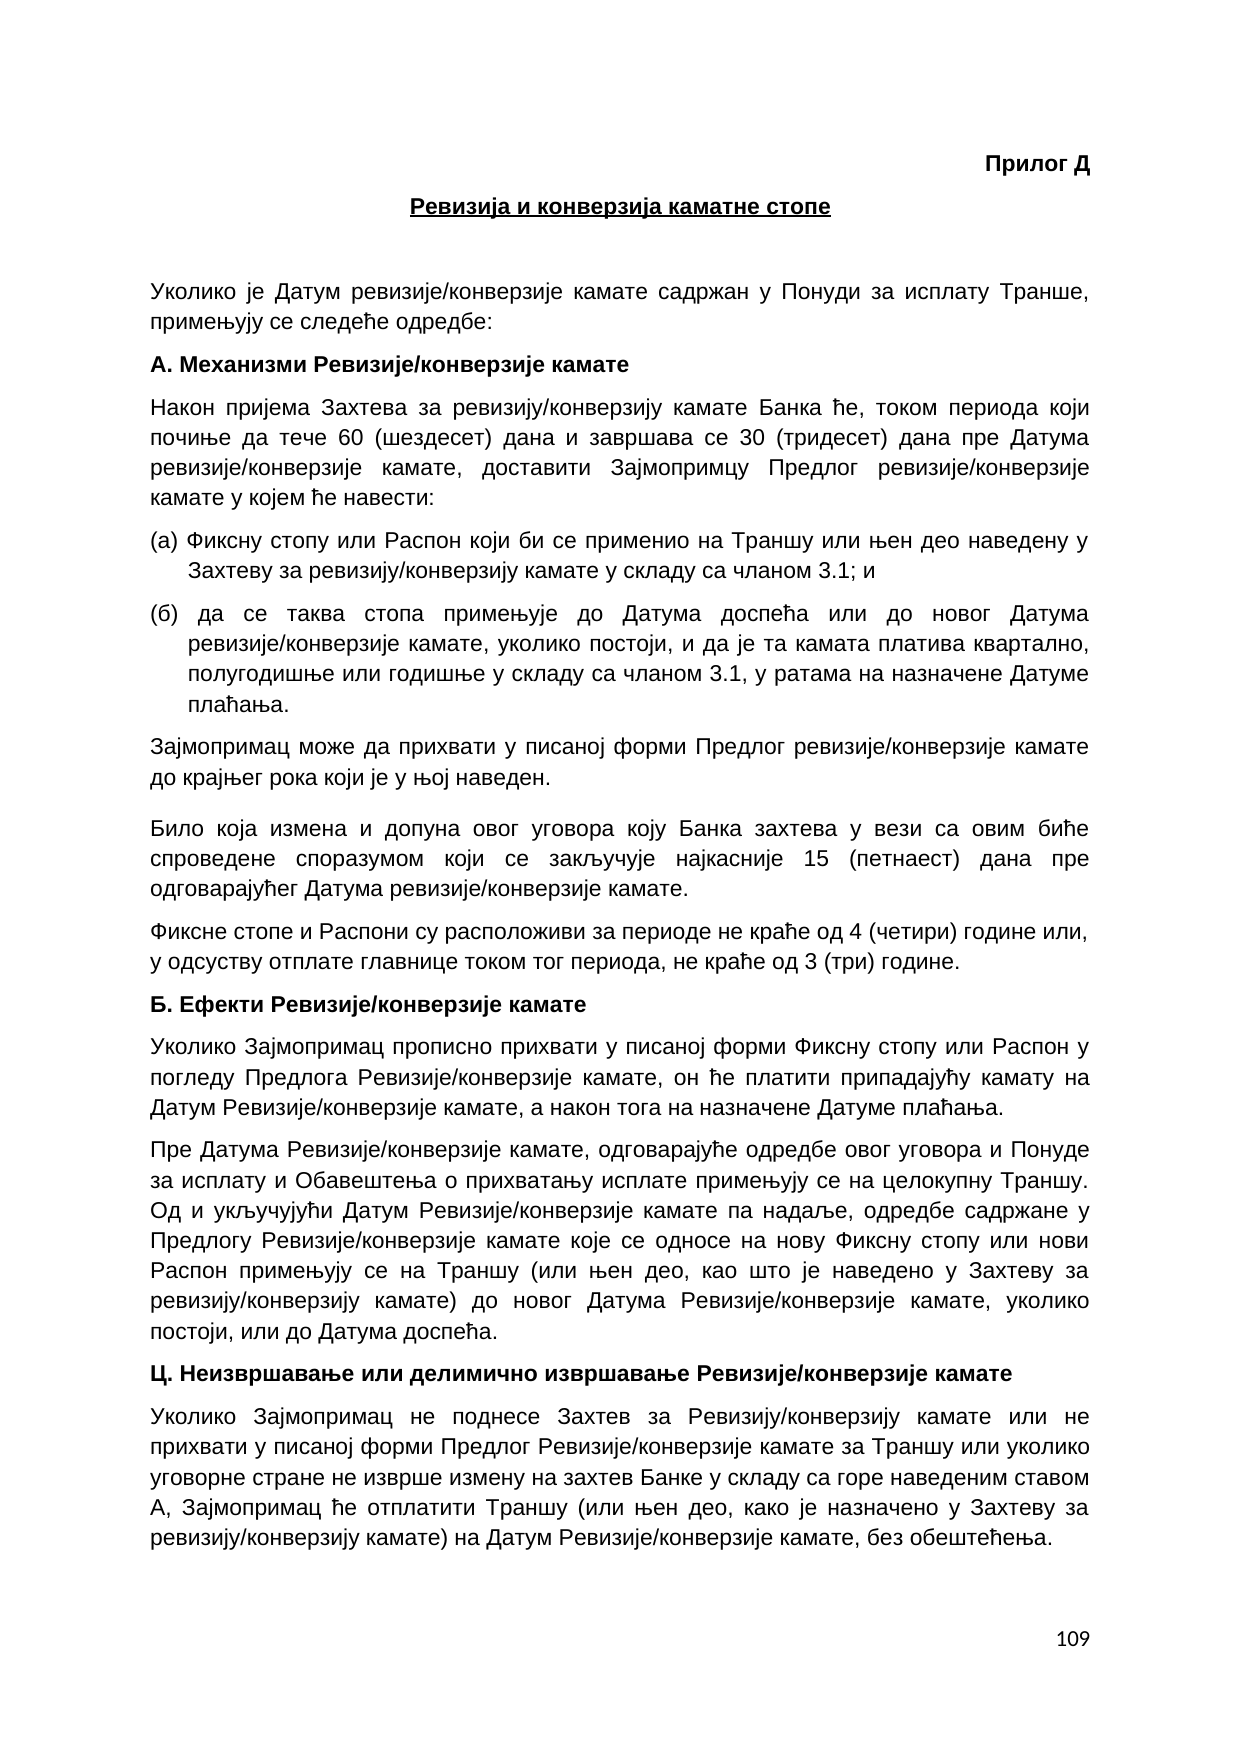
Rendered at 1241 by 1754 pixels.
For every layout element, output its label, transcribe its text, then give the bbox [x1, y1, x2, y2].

text А. Механизми Ревизије/конверзије камате [150, 351, 1090, 377]
text (а) Фиксну стопу или Распон који би се применио на Траншу или њен део наведену у Захтеву за ревизију/конверзију камате у складу са чланом 3.1; и [150, 527, 1090, 584]
text (б) да се таква стопа примењује до Датума доспећа или до новог Датума ревизије/конверзије камате, уколико постоји, и да је та камата платива квартално, полугодишње или годишње у складу са чланом 3.1, у ратама на назначене Датуме плаћања. [150, 600, 1090, 717]
text Фиксне стопе и Распони су расположиви за периоде не краће од 4 (четири) године или, у одсуству отплате главнице током тог периода, не краће од 3 (три) године. [150, 918, 1090, 974]
text Уколико Зајмопримац не поднесе Захтев за Ревизију/конверзију камате или не прихвати у писаној форми Предлог Ревизије/конверзије камате за Траншу или уколико уговорне стране не изврше измену на захтев Банке у складу са горе наведеним ставом А, Зајмопримац ће отплатити Траншу (или њен део, како је назначено у Захтеву за ревизију/конверзију камате) на Датум Ревизије/конверзије камате, без обештећења. [150, 1403, 1090, 1550]
text Уколико Зајмопримац прописно прихвати у писаној форми Фиксну стопу или Распон у погледу Предлога Ревизије/конверзије камате, он ће платити припадајућу камату на Датум Ревизије/конверзије камате, а након тога на назначене Датуме плаћања. [150, 1033, 1090, 1120]
text Након пријема Захтева за ревизију/конверзију камате Банка ће, током периода који почиње да тече 60 (шездесет) дана и завршава се 30 (тридесет) дана пре Датума ревизије/конверзије камате, доставити Зајмопримцу Предлог ревизије/конверзије камате у којем ће навести: [150, 394, 1090, 511]
text Уколико је Датум ревизије/конверзије камате садржан у Понуди за исплату Транше, примењују се следеће одредбе: [150, 278, 1090, 335]
text Ц. Неизвршавање или делимично извршавање Ревизије/конверзије камате [150, 1360, 1090, 1387]
text Ревизија и конверзија каматне стопе [150, 193, 1090, 219]
text Пре Датума Ревизије/конверзије камате, одговарајуће одредбе овог уговора и Понуде за исплату и Обавештења о прихватању исплате примењују се на целокупну Траншу. Од и укључујући Датум Ревизије/конверзије камате па надаље, одредбе садржане у Предлогу Ревизије/конверзије камате које се односе на нову Фиксну стопу или нови Распон примењују се на Траншу (или њен део, као што је наведено у Захтеву за ревизију/конверзију камате) до новог Датума Ревизије/конверзије камате, уколико постоји, или до Датума доспећа. [150, 1136, 1090, 1344]
text Б. Ефекти Ревизије/конверзије камате [150, 991, 1090, 1017]
text Било која измена и допуна овог уговора коју Банка захтева у вези са овим биће спроведене споразумом који се закључује најкасније 15 (петнаест) дана пре одговарајућег Датума ревизије/конверзије камате. [150, 814, 1090, 901]
text Прилог Д [188, 150, 1090, 176]
text Зајмопримац може да прихвати у писаној форми Предлог ревизије/конверзије камате до крајњег рока који је у њој наведен. [150, 733, 1090, 790]
